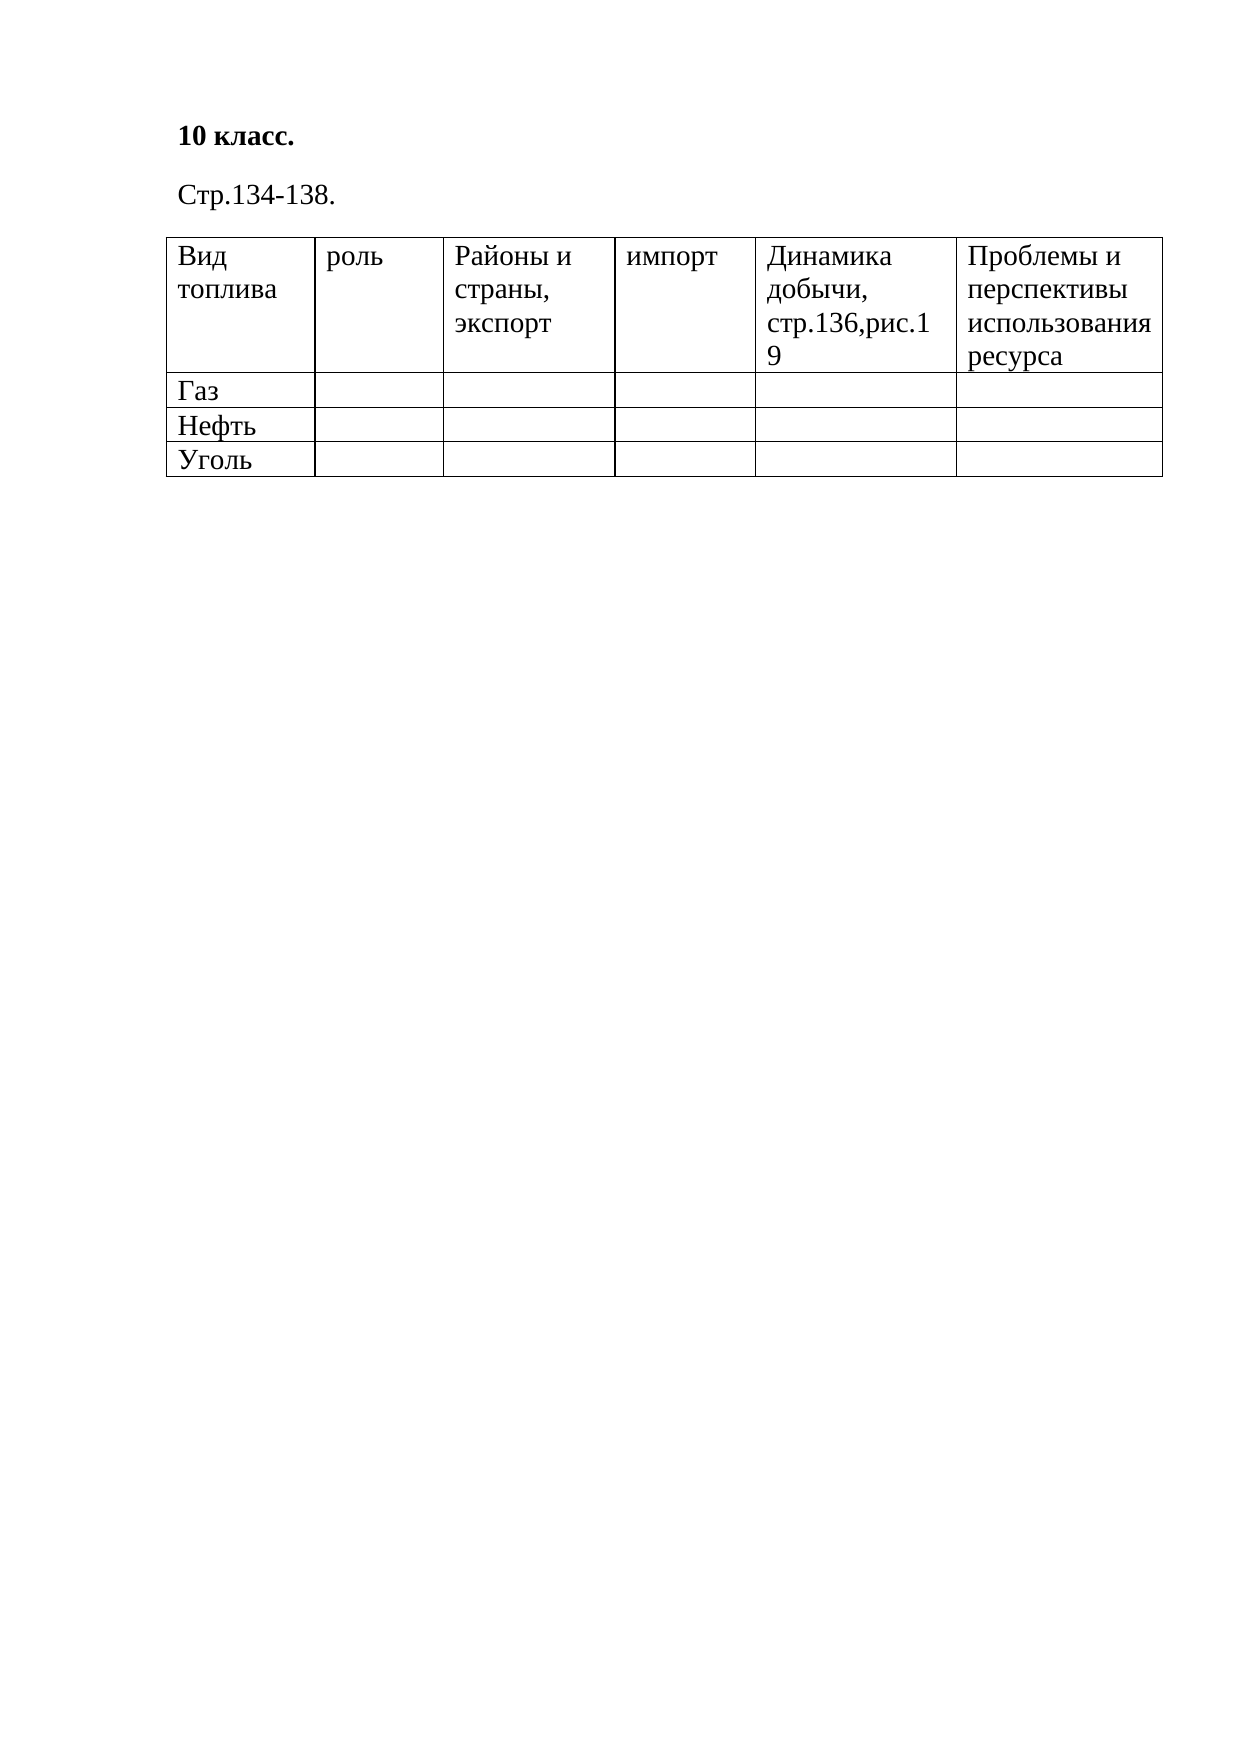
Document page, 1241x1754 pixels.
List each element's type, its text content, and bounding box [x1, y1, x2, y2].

text 10 класс. [177, 118, 1152, 152]
table_cell [616, 373, 755, 407]
table_header Вид топлива [167, 238, 314, 372]
text Стр.134-138. [177, 177, 1152, 211]
table_cell Нефть [167, 408, 314, 441]
table_header импорт [616, 238, 755, 372]
table_cell [444, 373, 614, 407]
table_cell [957, 408, 1162, 441]
table_cell [957, 442, 1162, 476]
table_header роль [316, 238, 443, 372]
table_cell Уголь [167, 442, 314, 476]
table_header Проблемы и перспективы использования ресурса [957, 238, 1162, 372]
table_cell [316, 408, 443, 441]
table_cell [616, 408, 755, 441]
table_cell [444, 442, 614, 476]
table_header Динамика добычи, стр.136,рис.19 [756, 238, 956, 372]
table_header Районы и страны, экспорт [444, 238, 614, 372]
table_cell [616, 442, 755, 476]
table_cell [316, 373, 443, 407]
table_cell [444, 408, 614, 441]
table_cell [756, 373, 956, 407]
table_cell [756, 408, 956, 441]
table_cell Газ [167, 373, 314, 407]
table_cell [957, 373, 1162, 407]
table_cell [756, 442, 956, 476]
table_cell [316, 442, 443, 476]
